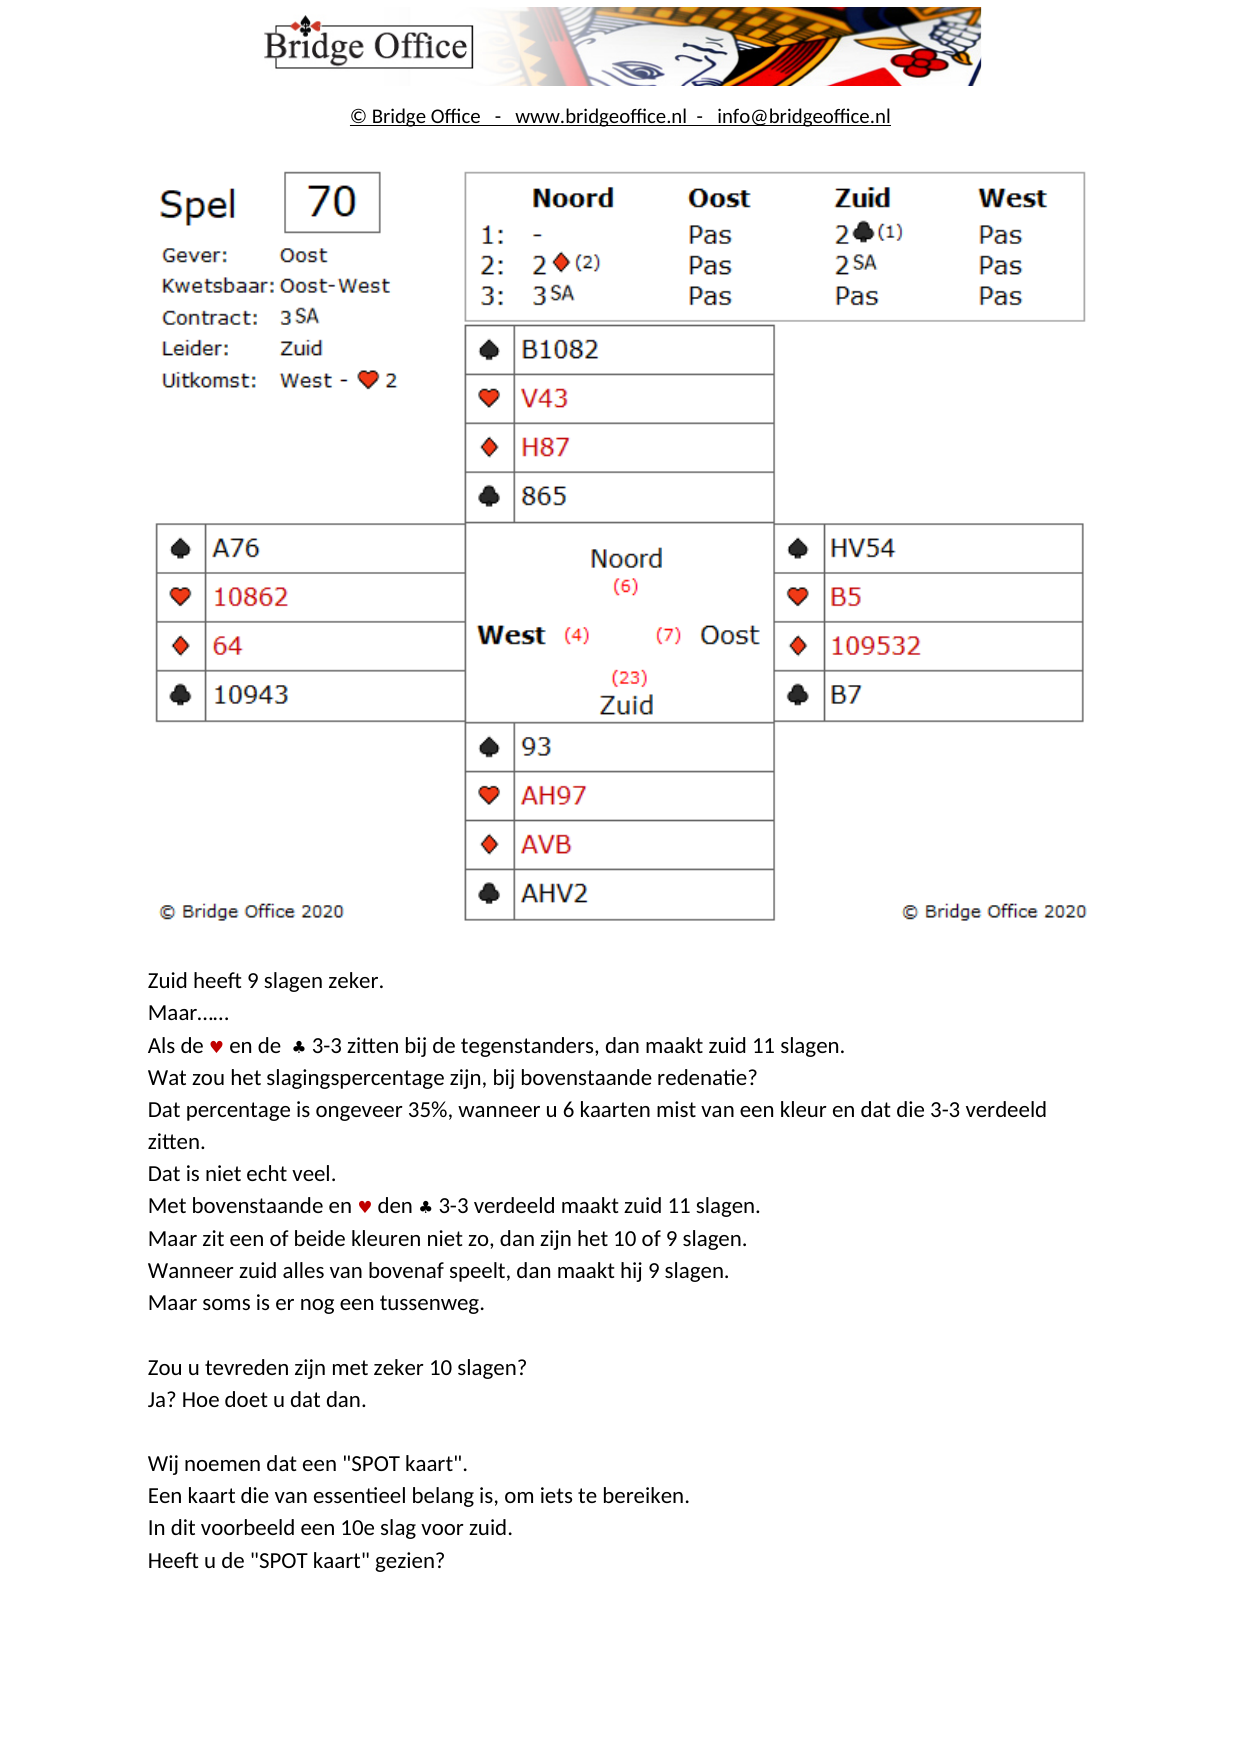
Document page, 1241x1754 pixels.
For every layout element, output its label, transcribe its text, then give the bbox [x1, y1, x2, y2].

text Ja? Hoe doet u dat dan. [148, 1385, 1093, 1413]
text Maar zit een of beide kleuren niet zo, dan zijn het 10 of 9 slagen. [148, 1224, 1093, 1252]
text Maar…… [148, 998, 1093, 1027]
text Dat percentage is ongeveer 35%, wanneer u 6 kaarten mist van een kleur en dat die 3-3 verdeeld zitten. [148, 1095, 1093, 1155]
text Wanneer zuid alles van bovenaf speelt, dan maakt hij 9 slagen. [148, 1256, 1093, 1284]
text Met bovenstaande en ♥ den ♣ 3-3 verdeeld maakt zuid 11 slagen. [148, 1192, 1093, 1220]
text Wat zou het slagingspercentage zijn, bij bovenstaande redenatie? [148, 1063, 1093, 1091]
picture [237, 7, 980, 85]
text Heeft u de "SPOT kaart" gezien? [148, 1546, 1093, 1574]
text Maar soms is er nog een tussenweg. [148, 1288, 1093, 1316]
text Dat is niet echt veel. [148, 1159, 1093, 1187]
text Zuid heeft 9 slagen zeker. [148, 930, 1093, 994]
text Wij noemen dat een "SPOT kaart". [148, 1449, 1093, 1477]
text Zou u tevreden zijn met zeker 10 slagen? [148, 1353, 1093, 1381]
text In dit voorbeeld een 10e slag voor zuid. [148, 1513, 1093, 1542]
text Als de ♥ en de ♣ 3-3 zitten bij de tegenstanders, dan maakt zuid 11 slagen. [148, 1031, 1093, 1059]
picture [147, 160, 1093, 930]
text Een kaart die van essentieel belang is, om iets te bereiken. [148, 1481, 1093, 1509]
